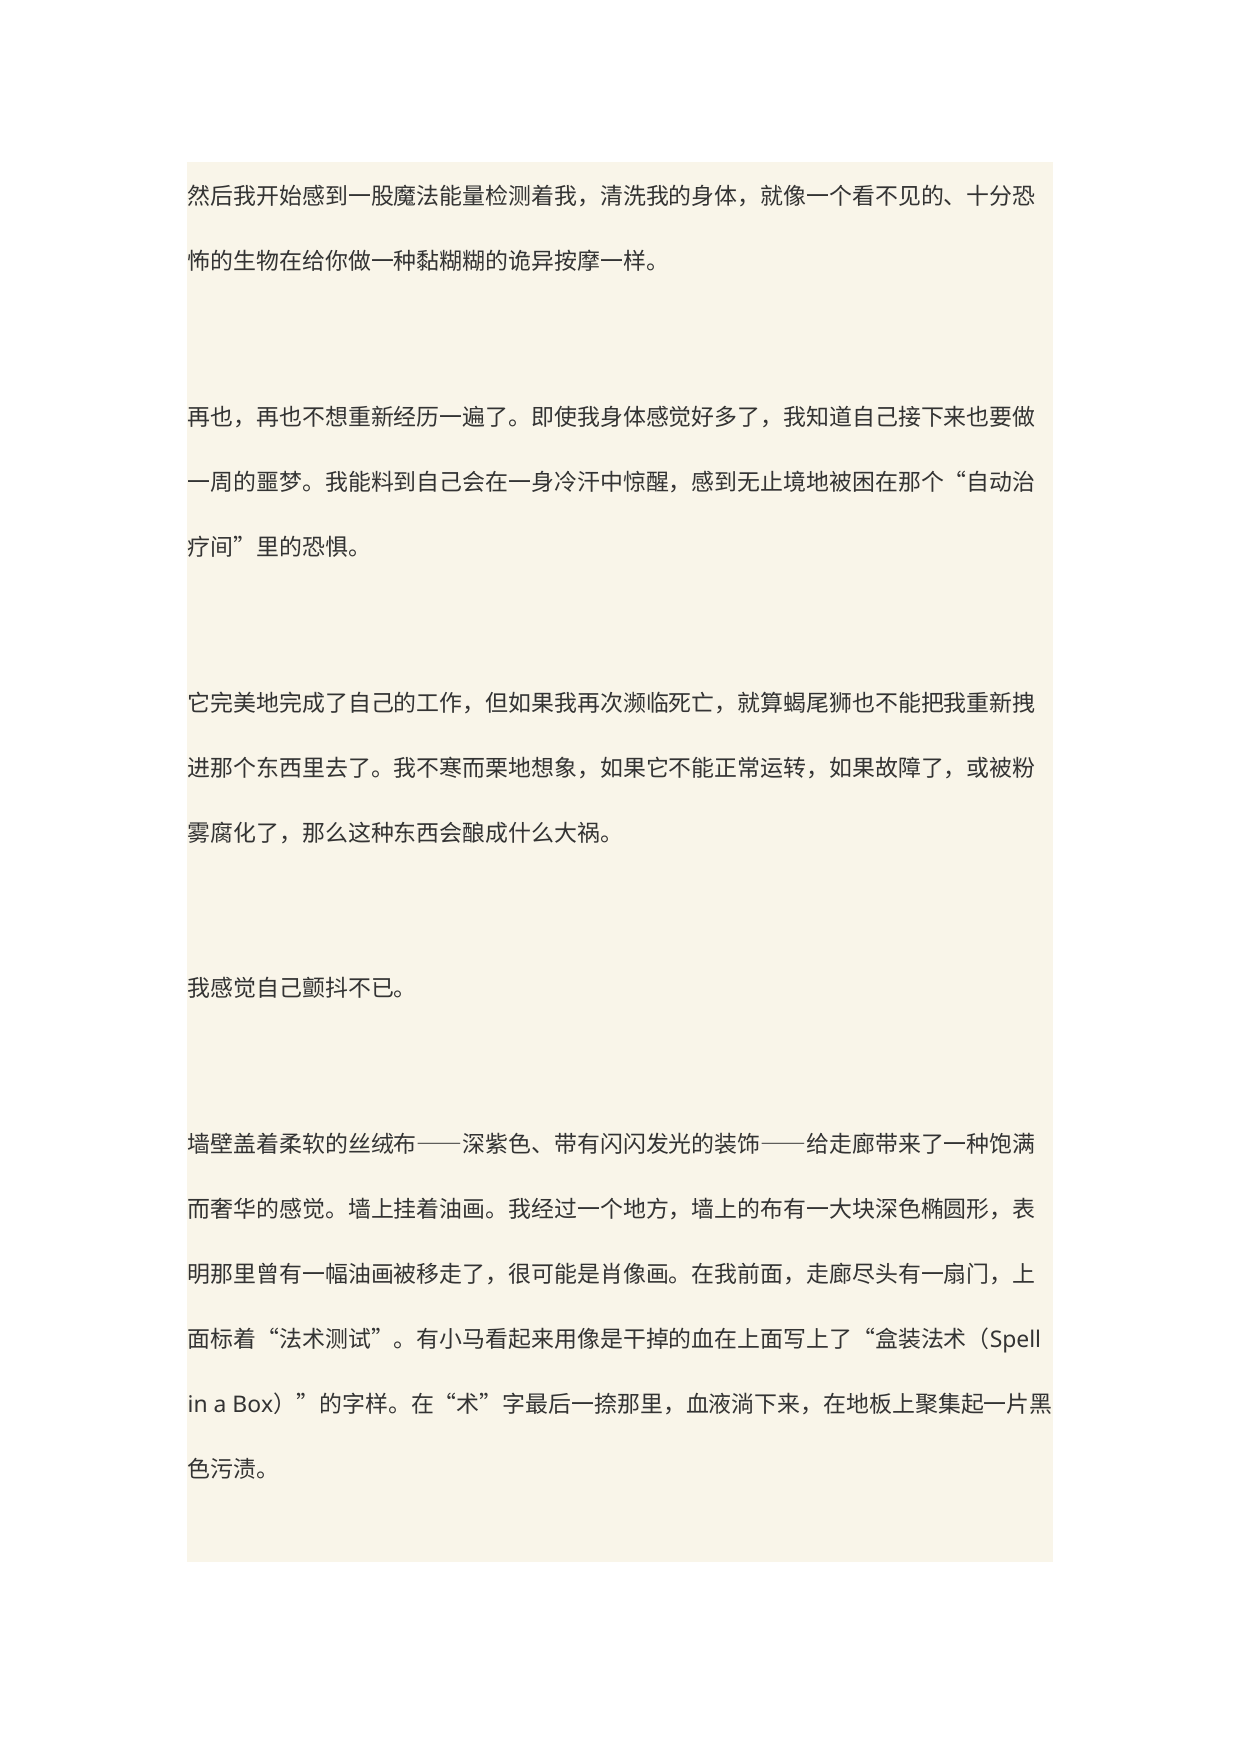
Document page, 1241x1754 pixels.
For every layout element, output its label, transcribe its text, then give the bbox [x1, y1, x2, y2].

text 它完美地完成了自己的工作，但如果我再次濒临死亡，就算蝎尾狮也不能把我重新拽进那个东西里去了。我不寒而栗地想象，如果它不能正常运转，如果故障了，或被粉雾腐化了，那么这种东西会酿成什么大祸。 [187, 669, 1053, 864]
text 然后我开始感到一股魔法能量检测着我，清洗我的身体，就像一个看不见的、十分恐怖的生物在给你做一种黏糊糊的诡异按摩一样。 [187, 162, 1053, 292]
text 我感觉自己颤抖不已。 [187, 954, 1053, 1019]
text 再也，再也不想重新经历一遍了。即使我身体感觉好多了，我知道自己接下来也要做一周的噩梦。我能料到自己会在一身冷汗中惊醒，感到无止境地被困在那个“自动治疗间”里的恐惧。 [187, 383, 1053, 578]
text 墙壁盖着柔软的丝绒布——深紫色、带有闪闪发光的装饰——给走廊带来了一种饱满而奢华的感觉。墙上挂着油画。我经过一个地方，墙上的布有一大块深色椭圆形，表明那里曾有一幅油画被移走了，很可能是肖像画。在我前面，走廊尽头有一扇门，上面标着“法术测试”。有小马看起来用像是干掉的血在上面写上了“盒装法术（Spell in a Box）”的字样。在“术”字最后一捺那里，血液淌下来，在地板上聚集起一片黑色污渍。 [187, 1110, 1053, 1500]
